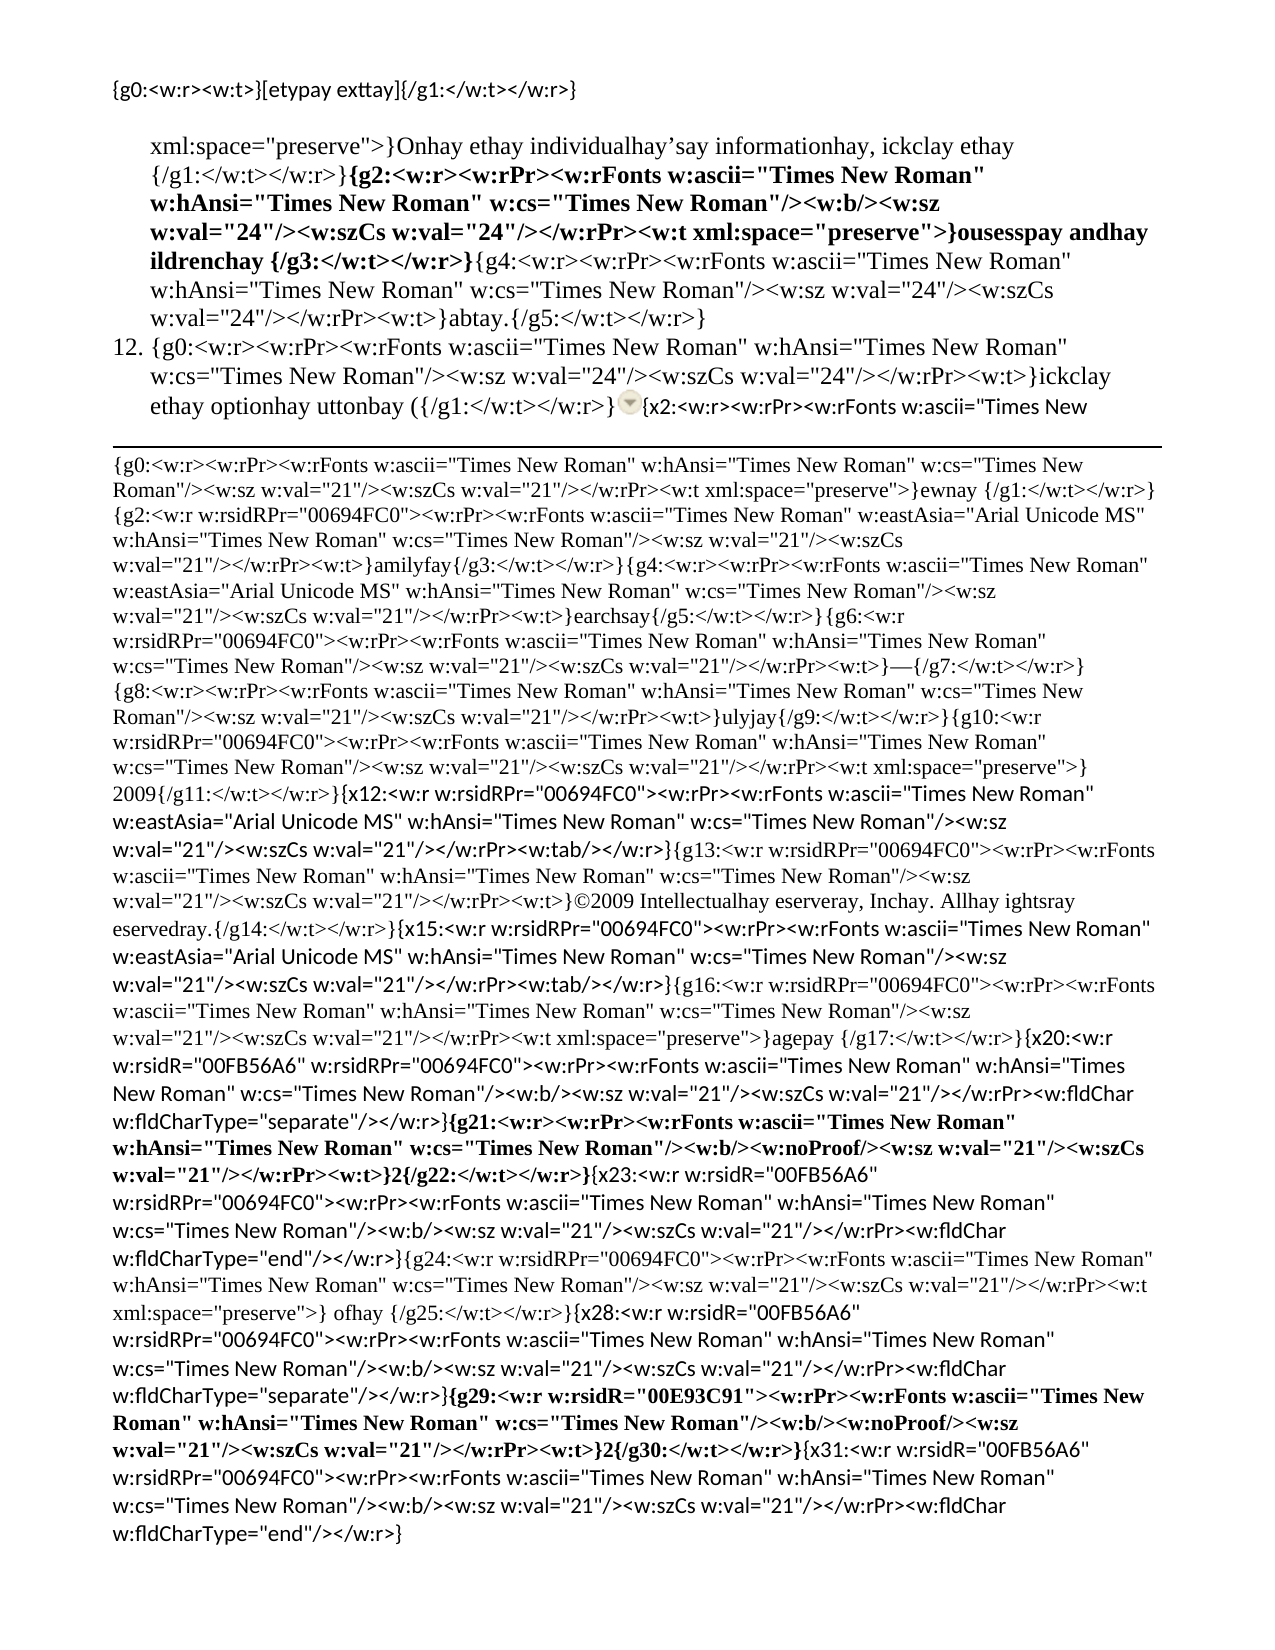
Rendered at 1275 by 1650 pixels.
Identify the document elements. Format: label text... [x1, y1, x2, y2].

list {g0:<w:r><w:rPr><w:rFonts w:ascii="Times New Roman" w:hAnsi="Times New Roman" w:cs="Times New Roman"/><w:sz w:val="24"/><w:szCs w:val="24"/></w:rPr><w:t xml:space="preserve">}Onhay ethay individualhay’say informationhay, ickclay ethay {/g1:</w:t></w:r>}{g2:<w:r><w:rPr><w:rFonts w:ascii="Times New Roman" w:hAnsi="Times New Roman" w:cs="Times New Roman"/><w:b/><w:sz w:val="24"/><w:szCs w:val="24"/></w:rPr><w:t xml:space="preserve">}ousesspay andhay ildrenchay {/g3:</w:t></w:r>}{g4:<w:r><w:rPr><w:rFonts w:ascii="Times New Roman" w:hAnsi="Times New Roman" w:cs="Times New Roman"/><w:sz w:val="24"/><w:szCs w:val="24"/></w:rPr><w:t>}abtay.{/g5:</w:t></w:r>} [112, 131, 1162, 332]
picture [617, 389, 643, 415]
